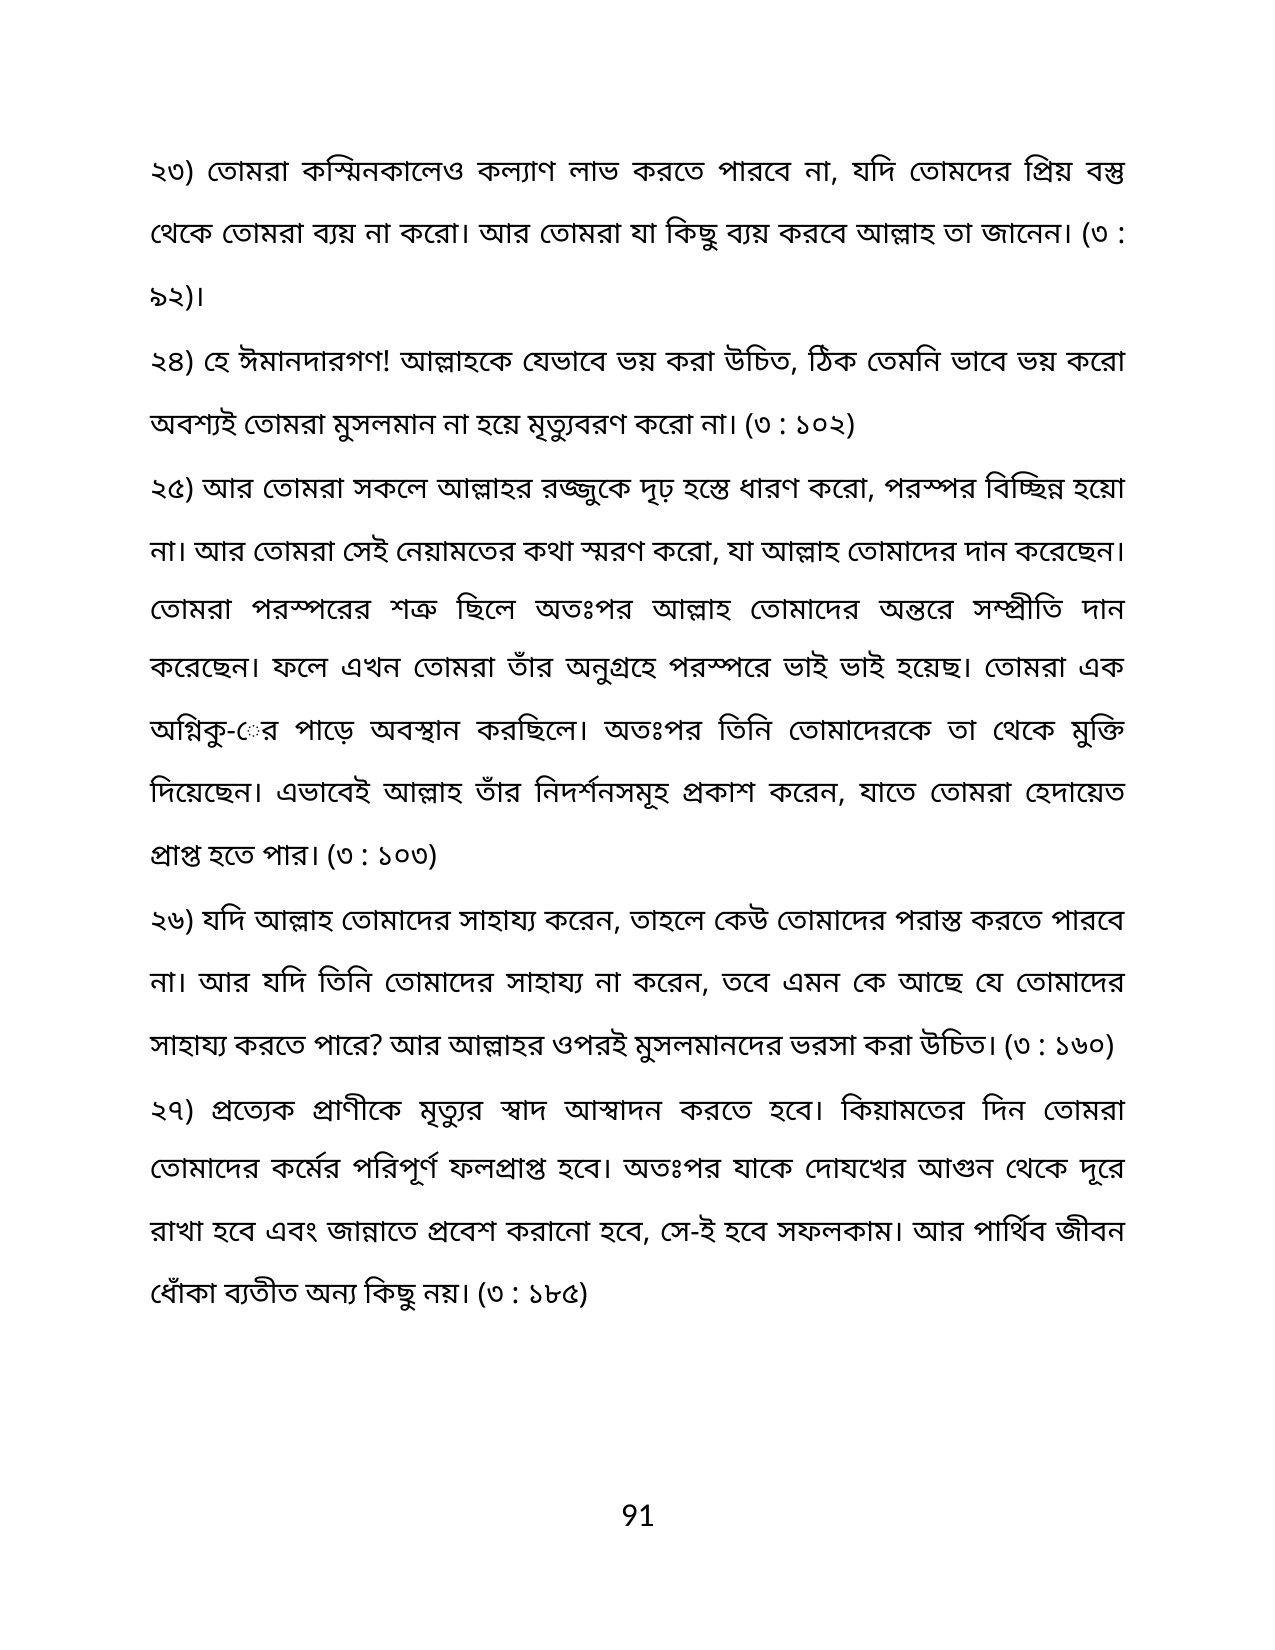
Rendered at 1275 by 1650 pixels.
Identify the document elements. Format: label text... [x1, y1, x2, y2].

text ২৭) প্রত্যেক প্রাণীকে মৃত্যুর স্বাদ আস্বাদন করতে হবে। কিয়ামতের দিন তোমরা তোমাদের কর্মের পরিপূর্ণ ফলপ্রাপ্ত হবে। অতঃপর যাকে দোযখের আগুন থেকে দূরে রাখা হবে এবং জান্নাতে প্রবেশ করানো হবে, সে-ই হবে সফলকাম। আর পার্থিব জীবন ধোঁকা ব্যতীত অন্য কিছু নয়। (৩ : ১৮৫) [150, 1089, 1125, 1316]
text ২৬) যদি আল্লাহ তোমাদের সাহায্য করেন, তাহলে কেউ তোমাদের পরাস্ত করতে পারবে না। আর যদি তিনি তোমাদের সাহায্য না করেন, তবে এমন কে আছে যে তোমাদের সাহায্য করতে পারে? আর আল্লাহর ওপরই মুসলমানদের ভরসা করা উচিত। (৩ : ১৬০) [150, 899, 1125, 1068]
text ২৫) আর তোমরা সকলে আল্লাহর রজ্জুকে দৃঢ় হস্তে ধারণ করো, পরস্পর বিচ্ছিন্ন হয়ো না। আর তোমরা সেই নেয়ামতের কথা স্মরণ করো, যা আল্লাহ তোমাদের দান করেছেন। তোমরা পরস্পরের শত্রু ছিলে অতঃপর আল্লাহ তোমাদের অন্তরে সম্প্রীতি দান করেছেন। ফলে এখন তোমরা তাঁর অনুগ্রহে পরস্পরে ভাই ভাই হয়েছ। তোমরা এক অগ্নিকু-ের পাড়ে অবস্থান করছিলে। অতঃপর তিনি তোমাদেরকে তা থেকে মুক্তি দিয়েছেন। এভাবেই আল্লাহ তাঁর নিদর্শনসমূহ প্রকাশ করেন, যাতে তোমরা হেদায়েত প্রাপ্ত হতে পার। (৩ : ১০৩) [150, 467, 1125, 877]
text ২৪) হে ঈমানদারগণ! আল্লাহকে যেভাবে ভয় করা উচিত, ঠিক তেমনি ভাবে ভয় করো অবশ্যই তোমরা মুসলমান না হয়ে মৃত্যুবরণ করো না। (৩ : ১০২) [150, 340, 1125, 446]
text ২৩) তোমরা কস্মিনকালেও কল্যাণ লাভ করতে পারবে না, যদি তোমদের প্রিয় বস্তু থেকে তোমরা ব্যয় না করো। আর তোমরা যা কিছু ব্যয় করবে আল্লাহ তা জানেন। (৩ : ৯২)। [150, 150, 1125, 319]
